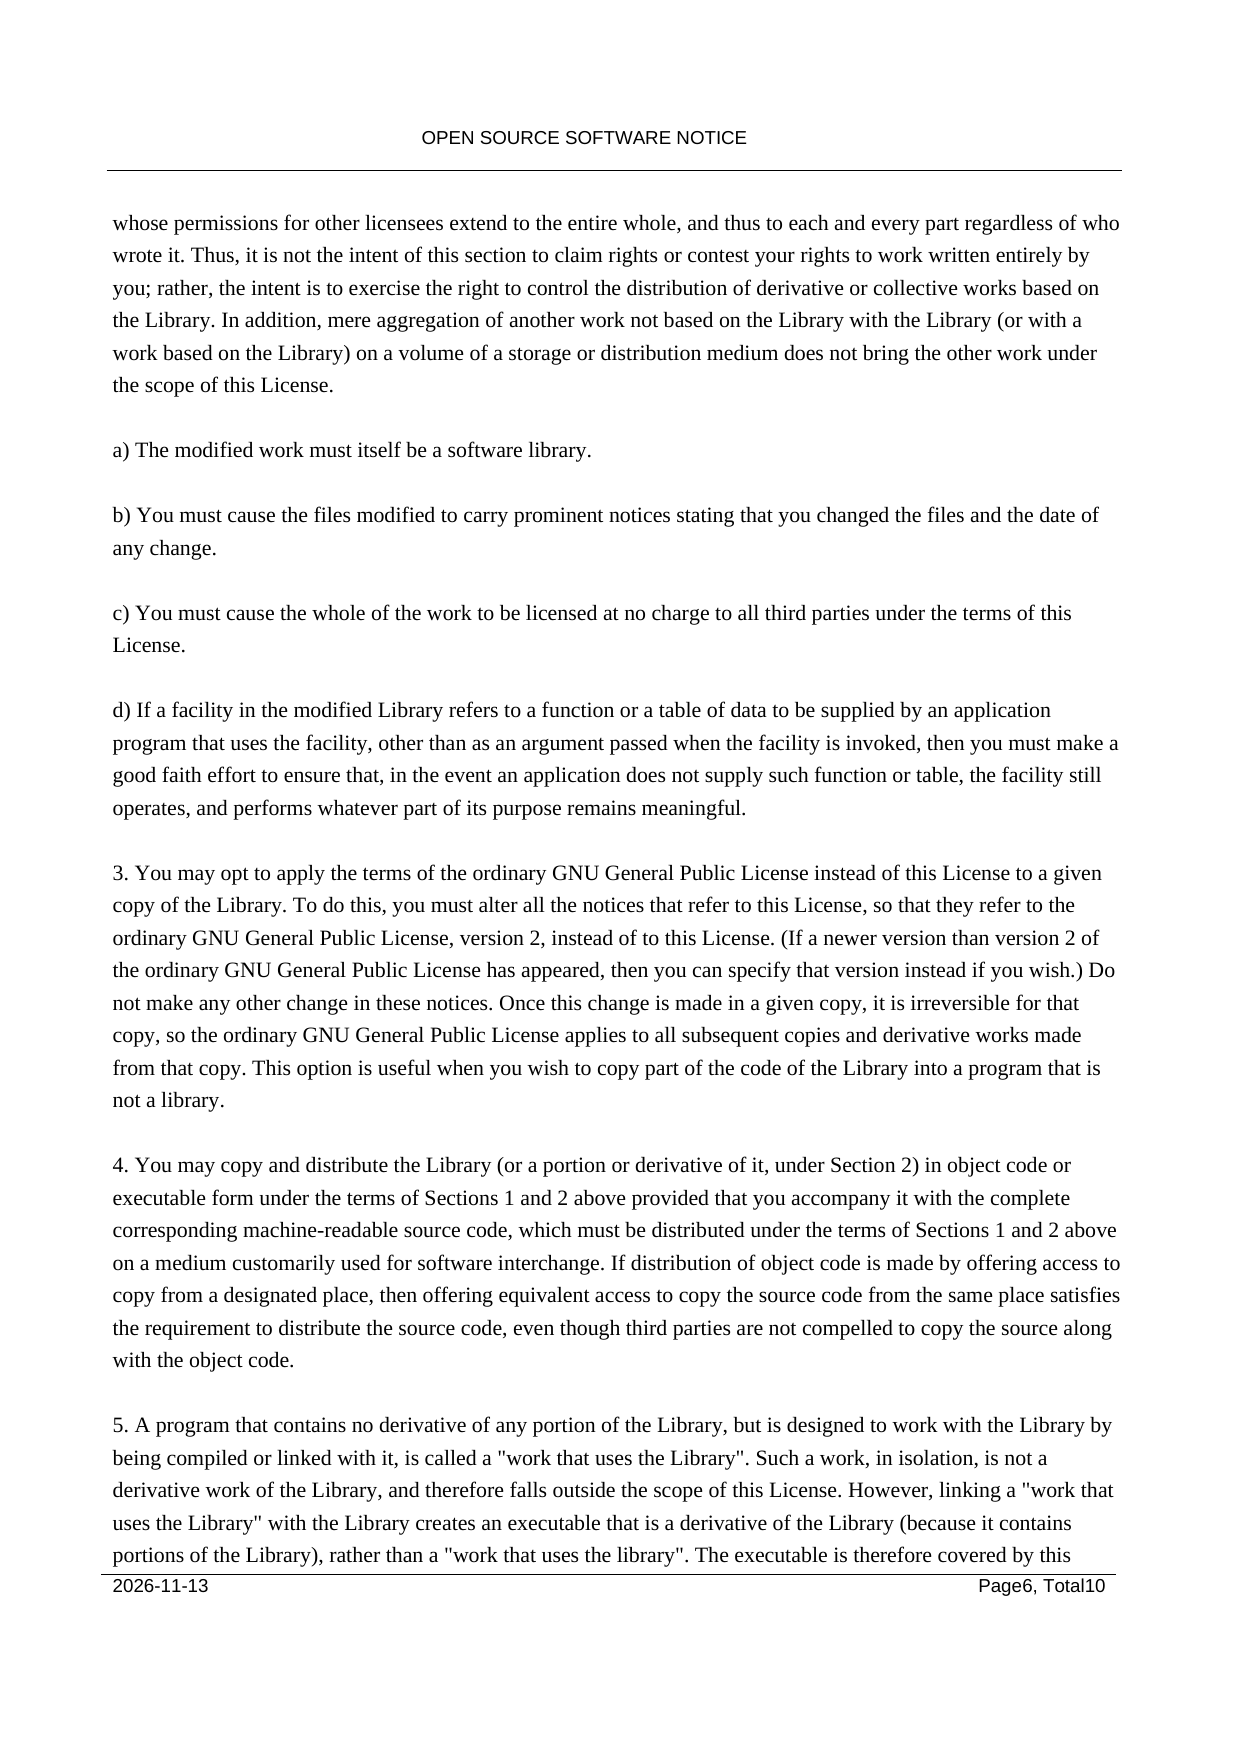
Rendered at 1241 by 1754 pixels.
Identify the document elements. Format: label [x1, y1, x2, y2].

text [112, 206, 1128, 1571]
